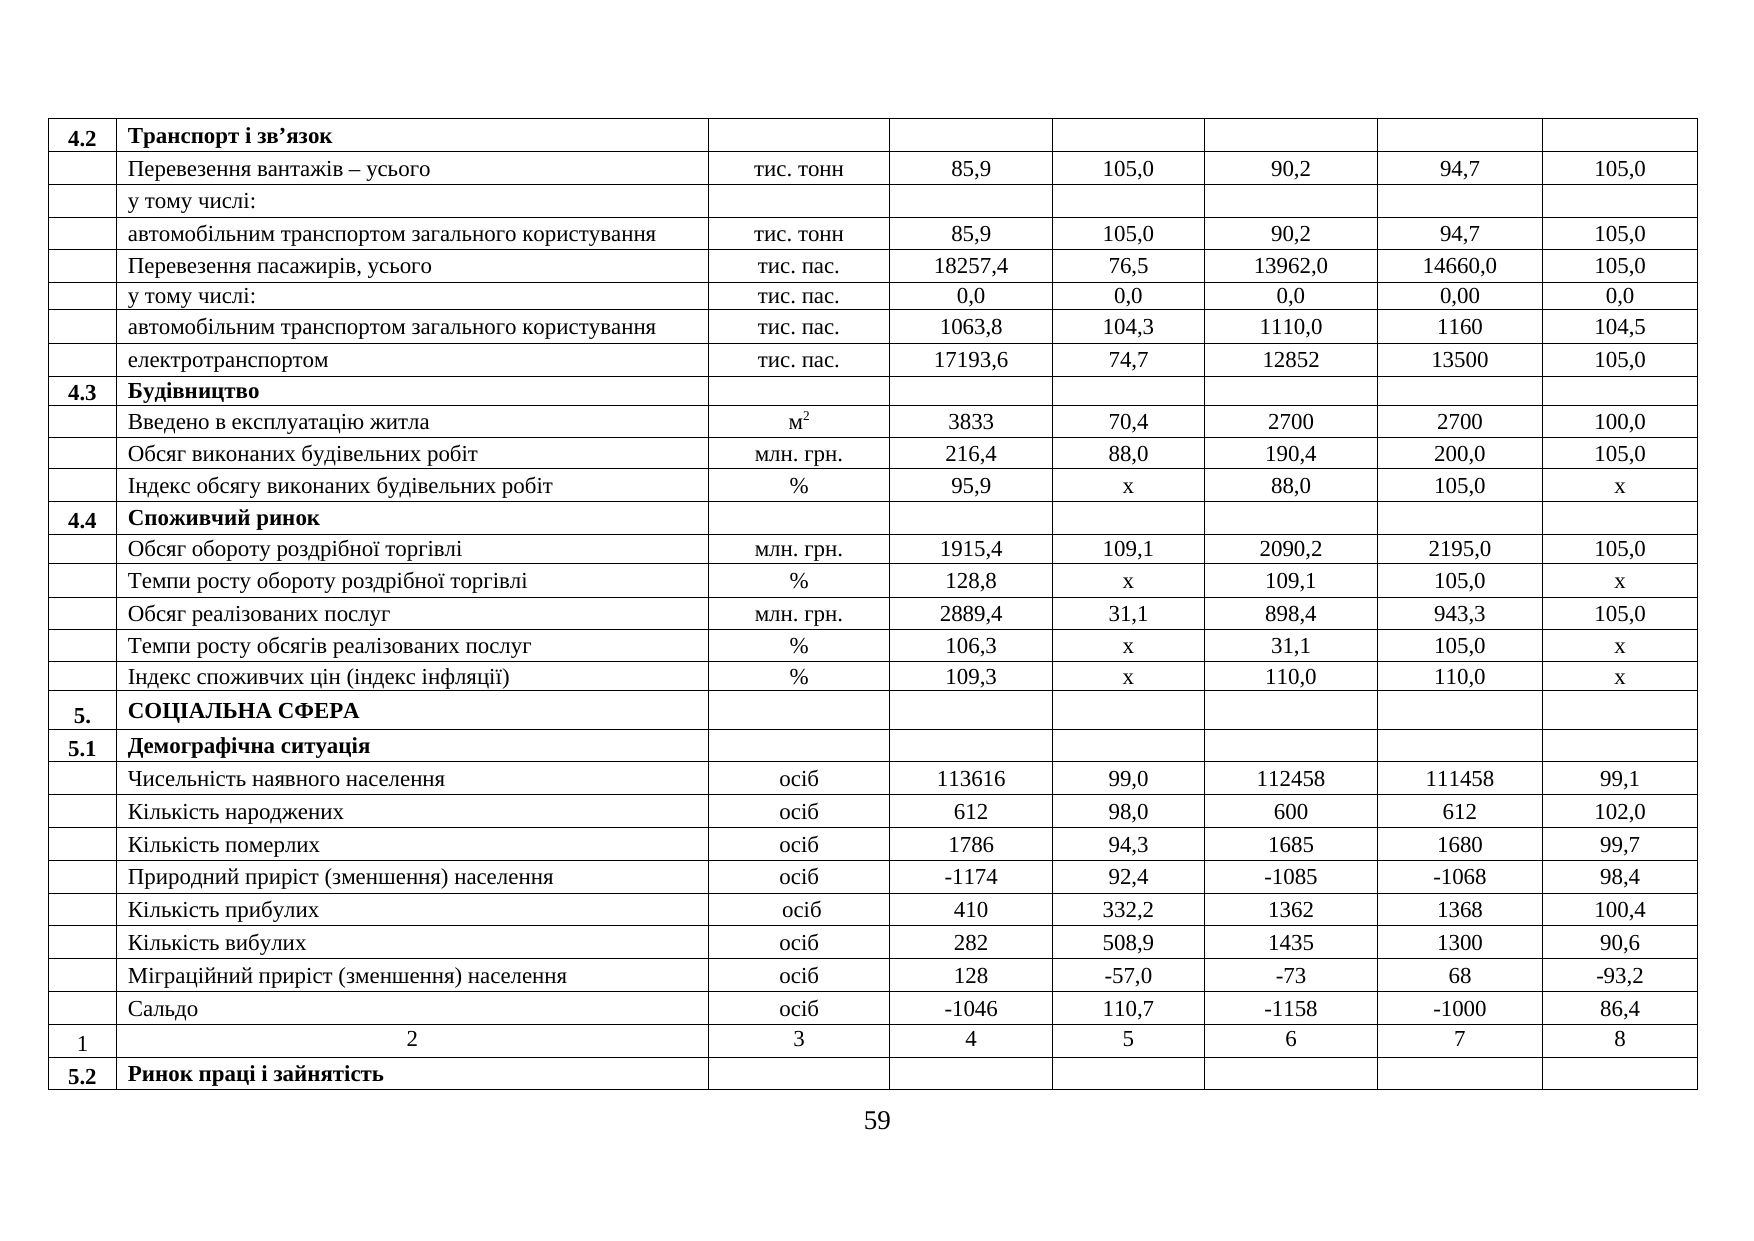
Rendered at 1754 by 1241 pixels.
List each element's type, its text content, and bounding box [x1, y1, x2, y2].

table_cell 216,4 [890, 438, 1052, 468]
table_cell % [709, 662, 889, 690]
table_cell тис. пас. [709, 310, 889, 343]
table_cell Споживчий ринок [117, 502, 708, 533]
table_cell Демографічна ситуація [117, 730, 708, 761]
table_cell 88,0 [1205, 469, 1377, 501]
table_cell осіб [709, 959, 889, 991]
table_cell [1205, 502, 1377, 533]
table_cell 4.2 [49, 119, 116, 151]
table_cell млн. грн. [709, 438, 889, 468]
table_cell 0,00 [1378, 283, 1542, 309]
table_cell Обсяг обороту роздрібної торгівлі [117, 535, 708, 563]
table_cell 105,0 [1543, 438, 1697, 468]
table_cell 105,0 [1378, 469, 1542, 501]
table_cell [890, 119, 1052, 151]
table_cell [890, 185, 1052, 217]
table_cell 105,0 [1543, 598, 1697, 629]
table_cell 105,0 [1543, 152, 1697, 184]
table_cell [1378, 119, 1542, 151]
table_cell Обсяг виконаних будівельних робіт [117, 438, 708, 468]
table_cell 1685 [1205, 828, 1377, 860]
table_cell Обсяг реалізованих послуг [117, 598, 708, 629]
table_cell 109,1 [1053, 535, 1204, 563]
table_cell осіб [709, 828, 889, 860]
table_cell [49, 469, 116, 501]
table_cell осіб [709, 926, 889, 958]
table_cell -1000 [1378, 992, 1542, 1024]
table_cell 0,0 [1053, 283, 1204, 309]
table_cell 1300 [1378, 926, 1542, 958]
table_cell 898,4 [1205, 598, 1377, 629]
table_cell Чисельність наявного населення [117, 762, 708, 794]
table_cell Ринок праці і зайнятість [117, 1058, 708, 1089]
table_cell -1068 [1378, 861, 1542, 892]
table_cell 90,2 [1205, 218, 1377, 249]
table_cell 106,3 [890, 630, 1052, 661]
table_cell 105,0 [1053, 218, 1204, 249]
table_cell [49, 218, 116, 249]
table_cell 100,4 [1543, 894, 1697, 925]
table_cell 5.2 [49, 1058, 116, 1089]
table_cell 85,9 [890, 218, 1052, 249]
table_cell 90,2 [1205, 152, 1377, 184]
table_cell -57,0 [1053, 959, 1204, 991]
table_cell 18257,4 [890, 250, 1052, 282]
table_cell Перевезення пасажирів, усього [117, 250, 708, 282]
table_cell [49, 630, 116, 661]
table_cell 1786 [890, 828, 1052, 860]
table_cell [709, 377, 889, 405]
table_cell 92,4 [1053, 861, 1204, 892]
table_cell 110,0 [1378, 662, 1542, 690]
table_cell [49, 662, 116, 690]
table_cell млн. грн. [709, 535, 889, 563]
table_cell Природний приріст (зменшення) населення [117, 861, 708, 892]
table_cell [1378, 502, 1542, 533]
table_cell СОЦІАЛЬНА СФЕРА [117, 691, 708, 728]
table_cell електротранспортом [117, 344, 708, 376]
table_cell [709, 119, 889, 151]
table_cell 104,3 [1053, 310, 1204, 343]
table_cell -1085 [1205, 861, 1377, 892]
table_cell -1046 [890, 992, 1052, 1024]
table_cell 100,0 [1543, 406, 1697, 437]
table_cell [49, 535, 116, 563]
table_cell 13500 [1378, 344, 1542, 376]
table_cell 2090,2 [1205, 535, 1377, 563]
table_cell 12852 [1205, 344, 1377, 376]
table_cell % [709, 469, 889, 501]
table_cell 0,0 [1205, 283, 1377, 309]
table_cell 612 [890, 795, 1052, 827]
table_cell 110,0 [1205, 662, 1377, 690]
table_cell млн. грн. [709, 598, 889, 629]
table_cell 1368 [1378, 894, 1542, 925]
table_cell Індекс обсягу виконаних будівельних робіт [117, 469, 708, 501]
table_cell [49, 894, 116, 925]
table_cell 332,2 [1053, 894, 1204, 925]
table_cell 200,0 [1378, 438, 1542, 468]
table_cell 5. [49, 691, 116, 728]
table_cell [49, 344, 116, 376]
table_cell 1362 [1205, 894, 1377, 925]
table_cell 99,0 [1053, 762, 1204, 794]
table_cell [1205, 185, 1377, 217]
table_cell [709, 1058, 889, 1089]
table_cell [1053, 691, 1204, 728]
table_cell 105,0 [1543, 344, 1697, 376]
table_cell осіб [709, 992, 889, 1024]
table_cell 2700 [1205, 406, 1377, 437]
table_cell [49, 959, 116, 991]
table_cell 105,0 [1543, 535, 1697, 563]
table_cell [1053, 185, 1204, 217]
table_cell [1205, 691, 1377, 728]
table_cell [49, 564, 116, 597]
table_cell 410 [890, 894, 1052, 925]
table_cell [890, 691, 1052, 728]
table_cell 31,1 [1205, 630, 1377, 661]
table_cell [1378, 377, 1542, 405]
table_cell Міграційний приріст (зменшення) населення [117, 959, 708, 991]
table_cell 90,6 [1543, 926, 1697, 958]
table_cell -93,2 [1543, 959, 1697, 991]
table_cell [49, 185, 116, 217]
table_cell 6 [1205, 1025, 1377, 1057]
table_cell [49, 992, 116, 1024]
table_cell Будівництво [117, 377, 708, 405]
table_cell Кількість вибулих [117, 926, 708, 958]
table_cell 128,8 [890, 564, 1052, 597]
table_cell [49, 310, 116, 343]
table_cell 113616 [890, 762, 1052, 794]
table_cell х [1543, 662, 1697, 690]
table_cell 7 [1378, 1025, 1542, 1057]
table_cell 105,0 [1053, 152, 1204, 184]
table_cell 508,9 [1053, 926, 1204, 958]
table_cell 85,9 [890, 152, 1052, 184]
table_cell х [1053, 662, 1204, 690]
table_cell 94,7 [1378, 218, 1542, 249]
table_cell 68 [1378, 959, 1542, 991]
table_cell х [1543, 564, 1697, 597]
table_cell [49, 438, 116, 468]
table_cell [49, 762, 116, 794]
table_cell тис. тонн [709, 218, 889, 249]
table_cell [709, 502, 889, 533]
table_cell 74,7 [1053, 344, 1204, 376]
table_cell [49, 152, 116, 184]
table_cell Транспорт і зв’язок [117, 119, 708, 151]
table_cell Введено в експлуатацію житла [117, 406, 708, 437]
table_cell 0,0 [1543, 283, 1697, 309]
table_cell [1378, 691, 1542, 728]
table_cell 2 [117, 1025, 708, 1057]
table_cell 3833 [890, 406, 1052, 437]
table_cell тис. пас. [709, 283, 889, 309]
table_cell 4.4 [49, 502, 116, 533]
table_cell х [1053, 564, 1204, 597]
table_cell [1378, 730, 1542, 761]
table_cell 128 [890, 959, 1052, 991]
table_cell Кількість померлих [117, 828, 708, 860]
table_cell 14660,0 [1378, 250, 1542, 282]
table_cell 8 [1543, 1025, 1697, 1057]
table_cell [1053, 502, 1204, 533]
table_cell 1915,4 [890, 535, 1052, 563]
table_cell у тому числі: [117, 185, 708, 217]
table_cell м2 [709, 406, 889, 437]
table_cell [1543, 691, 1697, 728]
table_cell 4.3 [49, 377, 116, 405]
table_cell осіб [709, 861, 889, 892]
table_cell 2700 [1378, 406, 1542, 437]
table_cell [890, 1058, 1052, 1089]
table_cell -73 [1205, 959, 1377, 991]
table_cell 943,3 [1378, 598, 1542, 629]
table_cell [49, 861, 116, 892]
table_cell Кількість народжених [117, 795, 708, 827]
table_cell [49, 598, 116, 629]
table_cell 600 [1205, 795, 1377, 827]
table_cell 112458 [1205, 762, 1377, 794]
table_cell 111458 [1378, 762, 1542, 794]
table_cell Індекс споживчих цін (індекс інфляції) [117, 662, 708, 690]
table_cell 94,3 [1053, 828, 1204, 860]
table_cell [49, 795, 116, 827]
table_cell 0,0 [890, 283, 1052, 309]
table_cell х [1543, 469, 1697, 501]
table_cell 86,4 [1543, 992, 1697, 1024]
table_cell 99,1 [1543, 762, 1697, 794]
table_cell [890, 730, 1052, 761]
table_cell [1205, 119, 1377, 151]
table_cell 17193,6 [890, 344, 1052, 376]
table_cell 109,3 [890, 662, 1052, 690]
table_cell 109,1 [1205, 564, 1377, 597]
table_cell 612 [1378, 795, 1542, 827]
table_cell х [1543, 630, 1697, 661]
table_cell у тому числі: [117, 283, 708, 309]
table_cell 2195,0 [1378, 535, 1542, 563]
table_cell [1205, 1058, 1377, 1089]
table_cell [49, 406, 116, 437]
table_cell 102,0 [1543, 795, 1697, 827]
table_cell 70,4 [1053, 406, 1204, 437]
table_cell 105,0 [1543, 250, 1697, 282]
table_cell 31,1 [1053, 598, 1204, 629]
table_cell [1543, 185, 1697, 217]
table_cell [1543, 730, 1697, 761]
table_cell [1378, 1058, 1542, 1089]
table_cell 76,5 [1053, 250, 1204, 282]
table_cell осіб [709, 762, 889, 794]
table_cell 1110,0 [1205, 310, 1377, 343]
table_cell 1680 [1378, 828, 1542, 860]
table_cell [1205, 730, 1377, 761]
table_cell [1543, 1058, 1697, 1089]
table_cell осіб [709, 795, 889, 827]
table_cell % [709, 630, 889, 661]
table_cell [1543, 377, 1697, 405]
table_cell 282 [890, 926, 1052, 958]
table_cell 1435 [1205, 926, 1377, 958]
table_cell Сальдо [117, 992, 708, 1024]
table_cell [1543, 502, 1697, 533]
table_cell [1053, 377, 1204, 405]
table_cell 13962,0 [1205, 250, 1377, 282]
table_cell тис. пас. [709, 250, 889, 282]
table_cell [709, 185, 889, 217]
table_cell [1053, 1058, 1204, 1089]
table_cell х [1053, 469, 1204, 501]
table_cell 4 [890, 1025, 1052, 1057]
table_cell 1160 [1378, 310, 1542, 343]
table_cell 88,0 [1053, 438, 1204, 468]
table_cell [709, 730, 889, 761]
table_cell [709, 691, 889, 728]
table_cell 98,4 [1543, 861, 1697, 892]
table_cell 190,4 [1205, 438, 1377, 468]
table_cell 5 [1053, 1025, 1204, 1057]
table_cell 5.1 [49, 730, 116, 761]
table_cell 1063,8 [890, 310, 1052, 343]
table_cell 1 [49, 1025, 116, 1057]
table_cell [49, 828, 116, 860]
table_cell Кількість прибулих [117, 894, 708, 925]
table_cell автомобільним транспортом загального користування [117, 310, 708, 343]
table_cell х [1053, 630, 1204, 661]
table_cell -1158 [1205, 992, 1377, 1024]
table_cell Перевезення вантажів – усього [117, 152, 708, 184]
table_cell 2889,4 [890, 598, 1052, 629]
table_cell 95,9 [890, 469, 1052, 501]
table_cell [49, 283, 116, 309]
table_cell 105,0 [1378, 564, 1542, 597]
table_cell 94,7 [1378, 152, 1542, 184]
table_cell % [709, 564, 889, 597]
table_cell [1543, 119, 1697, 151]
table_cell Темпи росту обороту роздрібної торгівлі [117, 564, 708, 597]
table_cell осіб [709, 894, 889, 925]
table_cell [1053, 730, 1204, 761]
table_cell 110,7 [1053, 992, 1204, 1024]
table_cell 105,0 [1543, 218, 1697, 249]
table_cell Темпи росту обсягів реалізованих послуг [117, 630, 708, 661]
table_cell 99,7 [1543, 828, 1697, 860]
table_cell -1174 [890, 861, 1052, 892]
table_cell [1378, 185, 1542, 217]
table_cell [890, 377, 1052, 405]
table_cell [49, 250, 116, 282]
table_cell [1205, 377, 1377, 405]
table_cell тис. тонн [709, 152, 889, 184]
table_cell [890, 502, 1052, 533]
table_cell 3 [709, 1025, 889, 1057]
table_cell 104,5 [1543, 310, 1697, 343]
table_cell тис. пас. [709, 344, 889, 376]
table_cell [49, 926, 116, 958]
table_cell автомобільним транспортом загального користування [117, 218, 708, 249]
table_cell 105,0 [1378, 630, 1542, 661]
table_cell 98,0 [1053, 795, 1204, 827]
table_cell [1053, 119, 1204, 151]
